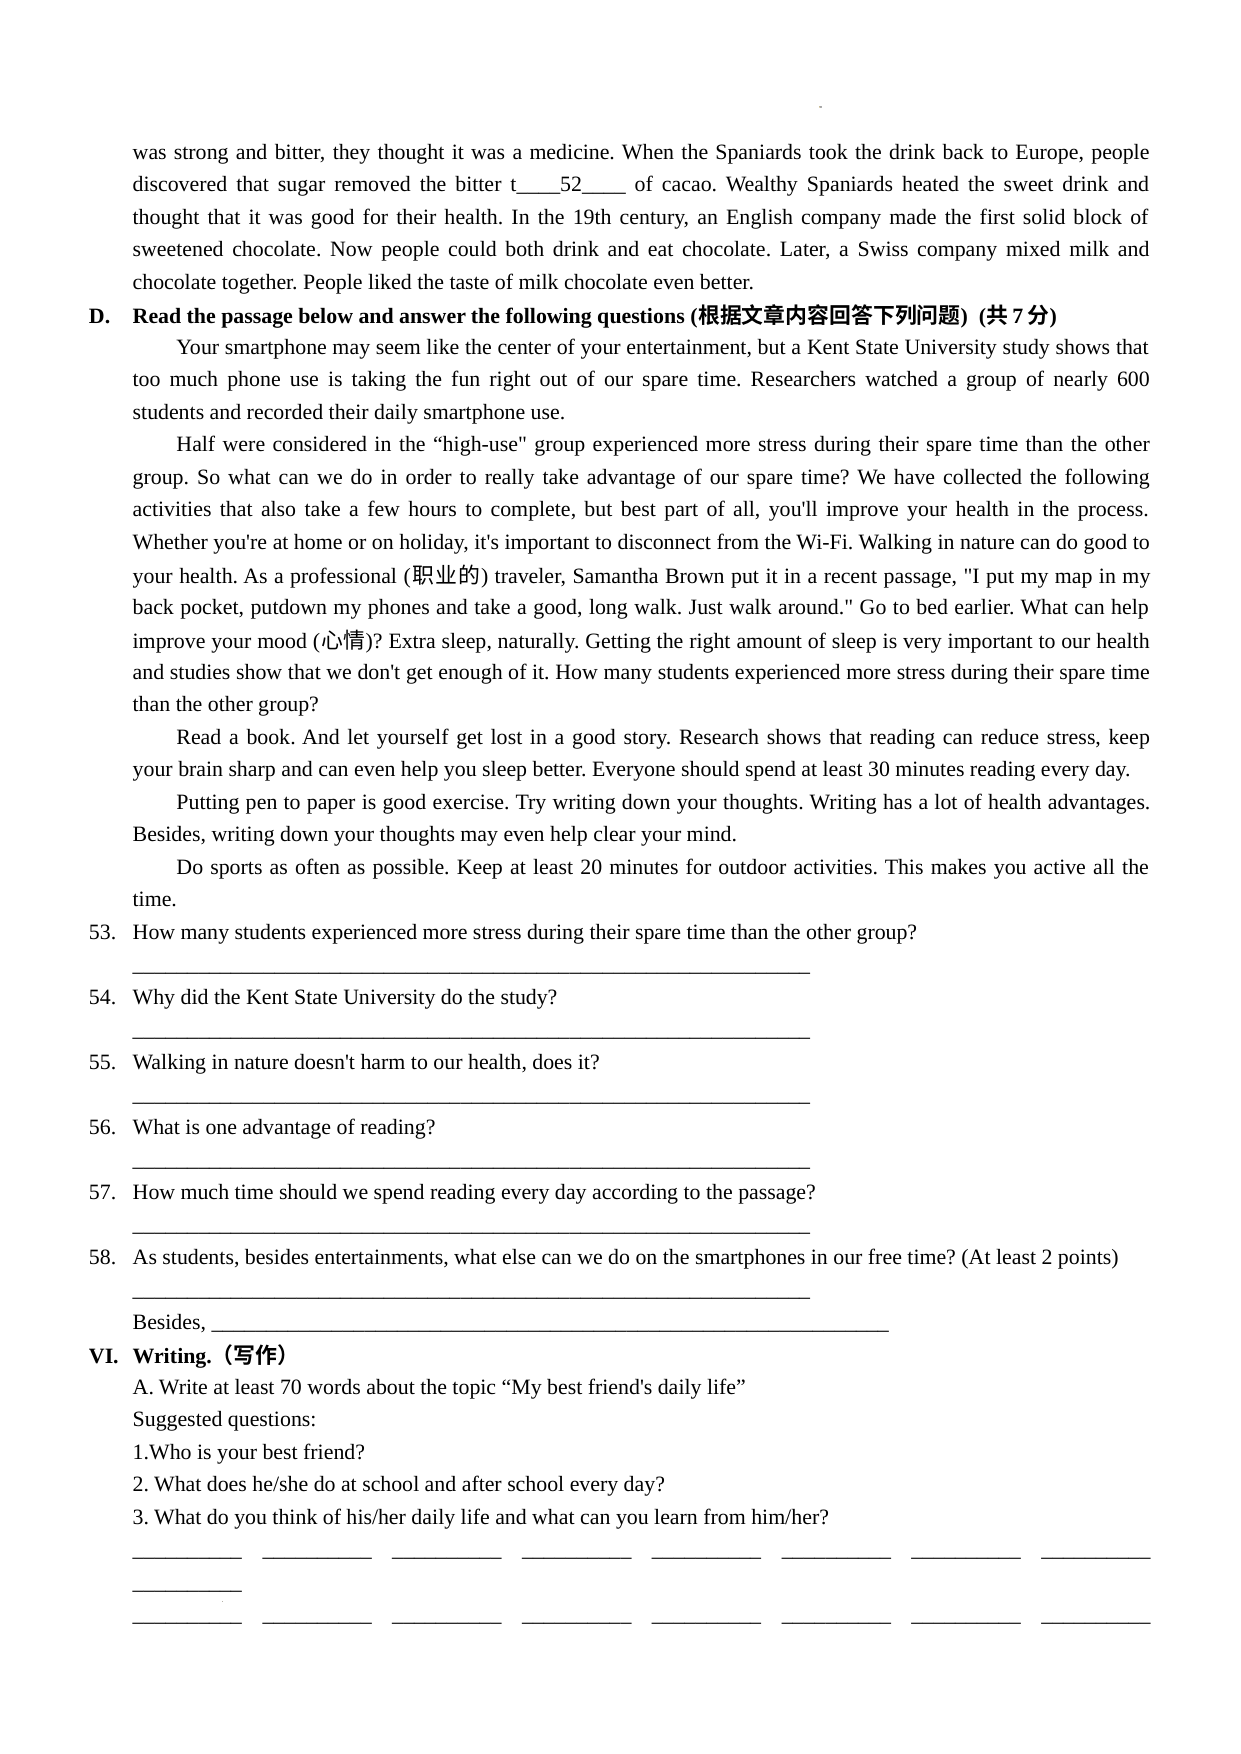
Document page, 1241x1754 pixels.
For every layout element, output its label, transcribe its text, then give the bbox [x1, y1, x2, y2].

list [132, 135, 1152, 298]
list ______________________________________________________________ [132, 1013, 1152, 1045]
list ______________________________________________________________ [132, 1208, 1152, 1240]
list Besides, ______________________________________________________________ [132, 1305, 1152, 1338]
list Walking in nature doesn't harm to our health, does it? [89, 1045, 1152, 1078]
list 1.Who is your best friend? [132, 1435, 1152, 1468]
list Why did the Kent State University do the study? [89, 980, 1152, 1013]
list ______________________________________________________________ [132, 1078, 1152, 1110]
list ______________________________________________________________ [132, 1273, 1152, 1305]
list ______________________________________________________________ [132, 948, 1152, 980]
list Writing.（写作） [89, 1338, 1152, 1370]
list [132, 1598, 1152, 1630]
list Half were considered in the “high-use" group experienced more stress during their spare time than the other group. So what can we do in order to really take advantage of our spare time? We have collected the following activities that also take a few hours to complete, but best part of all, you'll improve your health in the process. Whether you're at home or on holiday, it's important to disconnect from the Wi-Fi. Walking in nature can do good to your health. As a professional (职业的) traveler, Samantha Brown put it in a recent passage, "I put my map in my back pocket, putdown my phones and take a good, long walk. Just walk around." Go to bed earlier. What can help improve your mood (心情)? Extra sleep, naturally. Getting the right amount of sleep is very important to our health and studies show that we don't get enough of it. How many students experienced more stress during their spare time than the other group? [132, 428, 1152, 720]
list Do sports as often as possible. Keep at least 20 minutes for outdoor activities. This makes you active all the time. [132, 850, 1152, 915]
list 2. What does he/she do at school and after school every day? [132, 1468, 1152, 1500]
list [132, 1533, 1152, 1598]
list Suggested questions: [132, 1403, 1152, 1435]
list How many students experienced more stress during their spare time than the other group? [89, 915, 1152, 948]
list A. Write at least 70 words about the topic “My best friend's daily life” [132, 1370, 1152, 1403]
list What is one advantage of reading? [89, 1110, 1152, 1143]
list Your smartphone may seem like the center of your entertainment, but a Kent State University study shows that too much phone use is taking the fun right out of our spare time. Researchers watched a group of nearly 600 students and recorded their daily smartphone use. [132, 330, 1152, 428]
list ______________________________________________________________ [132, 1143, 1152, 1175]
list As students, besides entertainments, what else can we do on the smartphones in our free time? (At least 2 points) [89, 1240, 1152, 1273]
list Read a book. And let yourself get lost in a good story. Research shows that reading can reduce stress, keep your brain sharp and can even help you sleep better. Everyone should spend at least 30 minutes reading every day. [132, 720, 1152, 785]
list How much time should we spend reading every day according to the passage? [89, 1175, 1152, 1208]
list Putting pen to paper is good exercise. Try writing down your thoughts. Writing has a lot of health advantages. Besides, writing down your thoughts may even help clear your mind. [132, 785, 1152, 850]
list 3. What do you think of his/her daily life and what can you learn from him/her? [132, 1500, 1152, 1533]
list Read the passage below and answer the following questions (根据文章内容回答下列问题) (共7分) [89, 298, 1152, 330]
